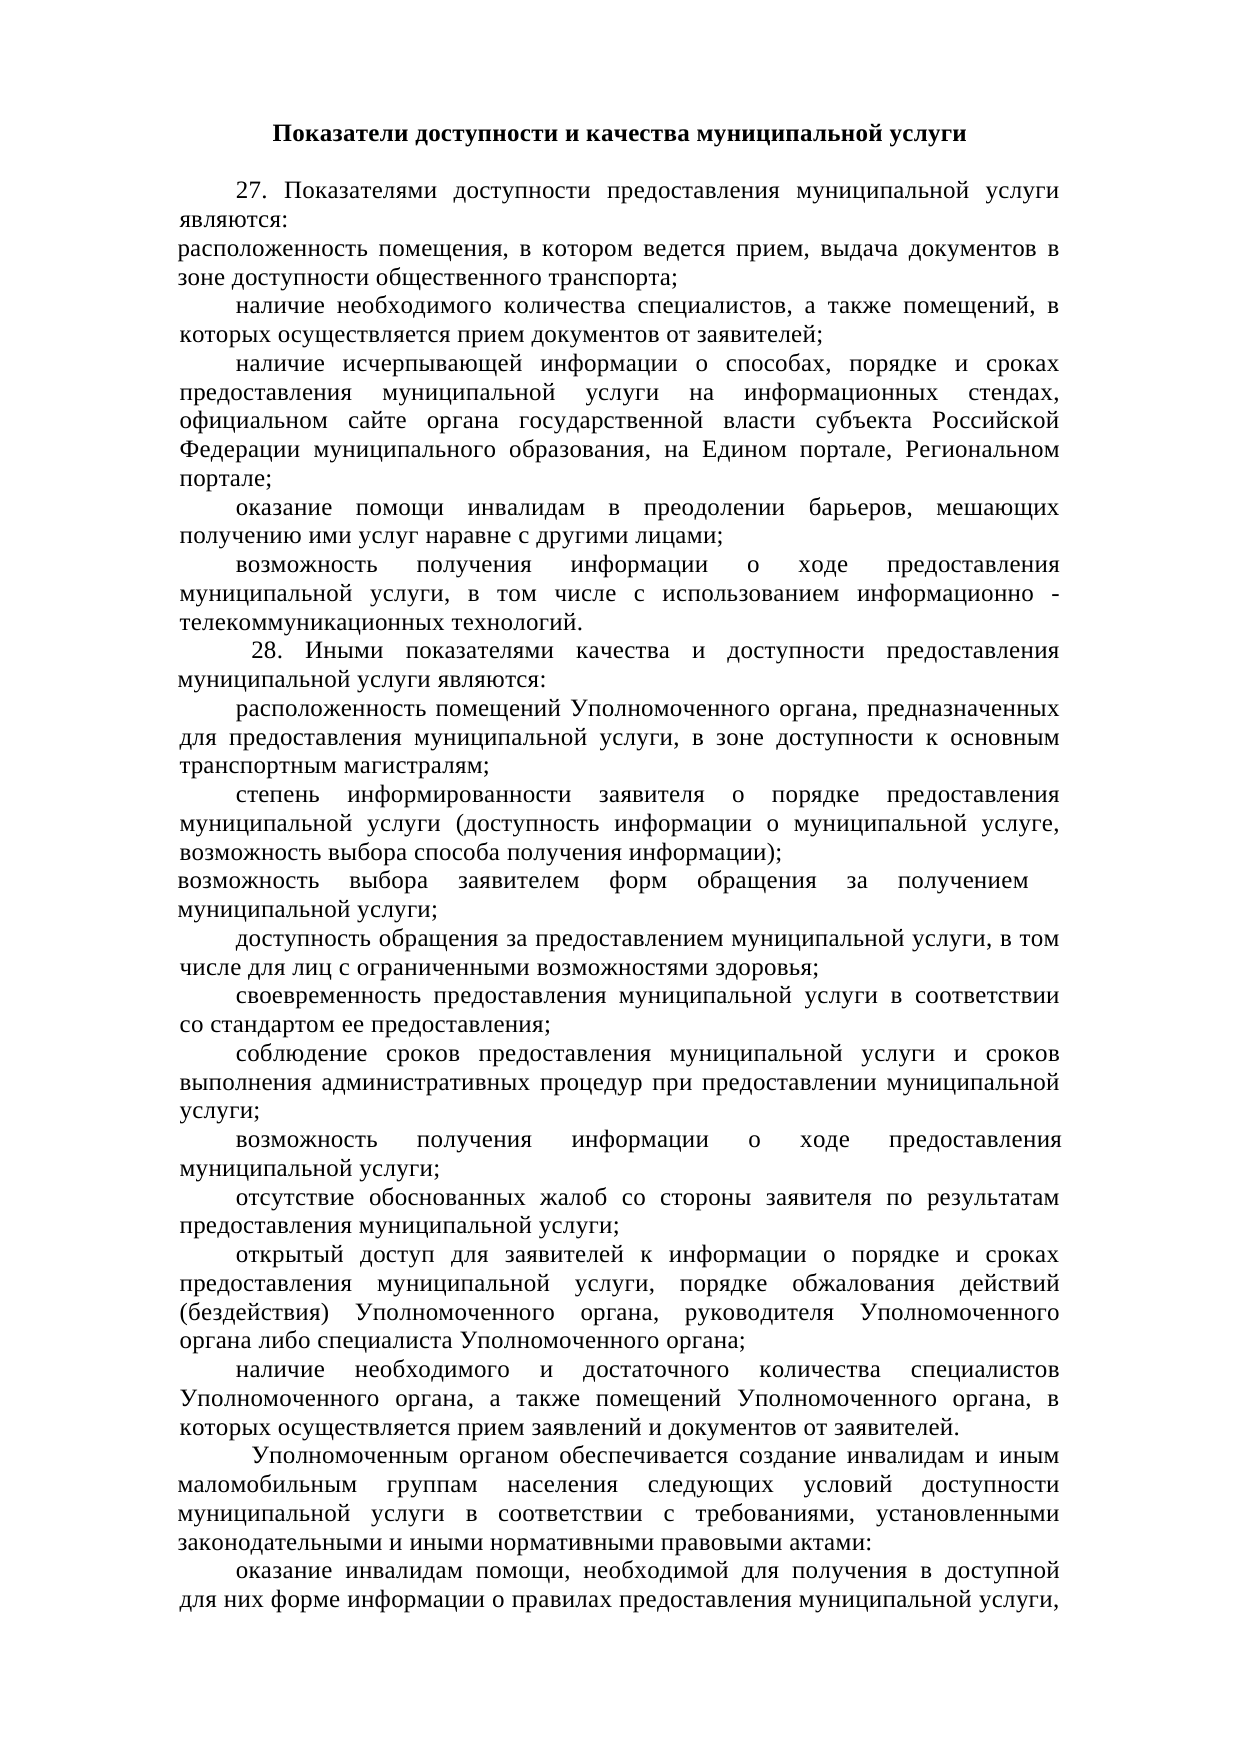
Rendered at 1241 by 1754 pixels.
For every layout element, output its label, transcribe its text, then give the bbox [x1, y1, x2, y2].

text возможность получения информации о ходе предоставления муниципальной услуги; [179, 1124, 1063, 1182]
text оказание помощи инвалидам в преодолении барьеров, мешающих получению ими услуг наравне с другими лицами; [179, 492, 1061, 549]
text Показатели доступности и качества муниципальной услуги [177, 118, 1063, 147]
text возможность получения информации о ходе предоставления муниципальной услуги, в том числе с использованием информационно - телекоммуникационных технологий. [179, 549, 1061, 636]
text 28. Иными показателями качества и доступности предоставления муниципальной услуги являются: [177, 636, 1061, 693]
text наличие исчерпывающей информации о способах, порядке и сроках предоставления муниципальной услуги на информационных стендах, официальном сайте органа государственной власти субъекта Российской Федерации муниципального образования, на Едином портале, Региональном портале; [179, 348, 1061, 492]
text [179, 1556, 1061, 1613]
text расположенность помещения, в котором ведется прием, выдача документов в зоне доступности общественного транспорта; [177, 233, 1061, 291]
text доступность обращения за предоставлением муниципальной услуги, в том числе для лиц с ограниченными возможностями здоровья; [179, 923, 1061, 981]
text расположенность помещений Уполномоченного органа, предназначенных для предоставления муниципальной услуги, в зоне доступности к основным транспортным магистралям; [179, 693, 1061, 779]
text своевременность предоставления муниципальной услуги в соответствии со стандартом ее предоставления; [179, 981, 1061, 1038]
text 27. Показателями доступности предоставления муниципальной услуги являются: [179, 176, 1061, 233]
text наличие необходимого количества специалистов, а также помещений, в которых осуществляется прием документов от заявителей; [179, 291, 1061, 348]
text возможность выбора заявителем форм обращения за получением муниципальной услуги; [177, 866, 1030, 923]
text открытый доступ для заявителей к информации о порядке и сроках предоставления муниципальной услуги, порядке обжалования действий (бездействия) Уполномоченного органа, руководителя Уполномоченного органа либо специалиста Уполномоченного органа; [179, 1239, 1061, 1354]
text степень информированности заявителя о порядке предоставления муниципальной услуги (доступность информации о муниципальной услуге, возможность выбора способа получения информации); [179, 779, 1061, 866]
text отсутствие обоснованных жалоб со стороны заявителя по результатам предоставления муниципальной услуги; [179, 1182, 1061, 1239]
text Уполномоченным органом обеспечивается создание инвалидам и иным маломобильным группам населения следующих условий доступности муниципальной услуги в соответствии с требованиями, установленными законодательными и иными нормативными правовыми актами: [177, 1441, 1061, 1556]
text наличие необходимого и достаточного количества специалистов Уполномоченного органа, а также помещений Уполномоченного органа, в которых осуществляется прием заявлений и документов от заявителей. [179, 1354, 1061, 1441]
text соблюдение сроков предоставления муниципальной услуги и сроков выполнения административных процедур при предоставлении муниципальной услуги; [179, 1038, 1061, 1124]
